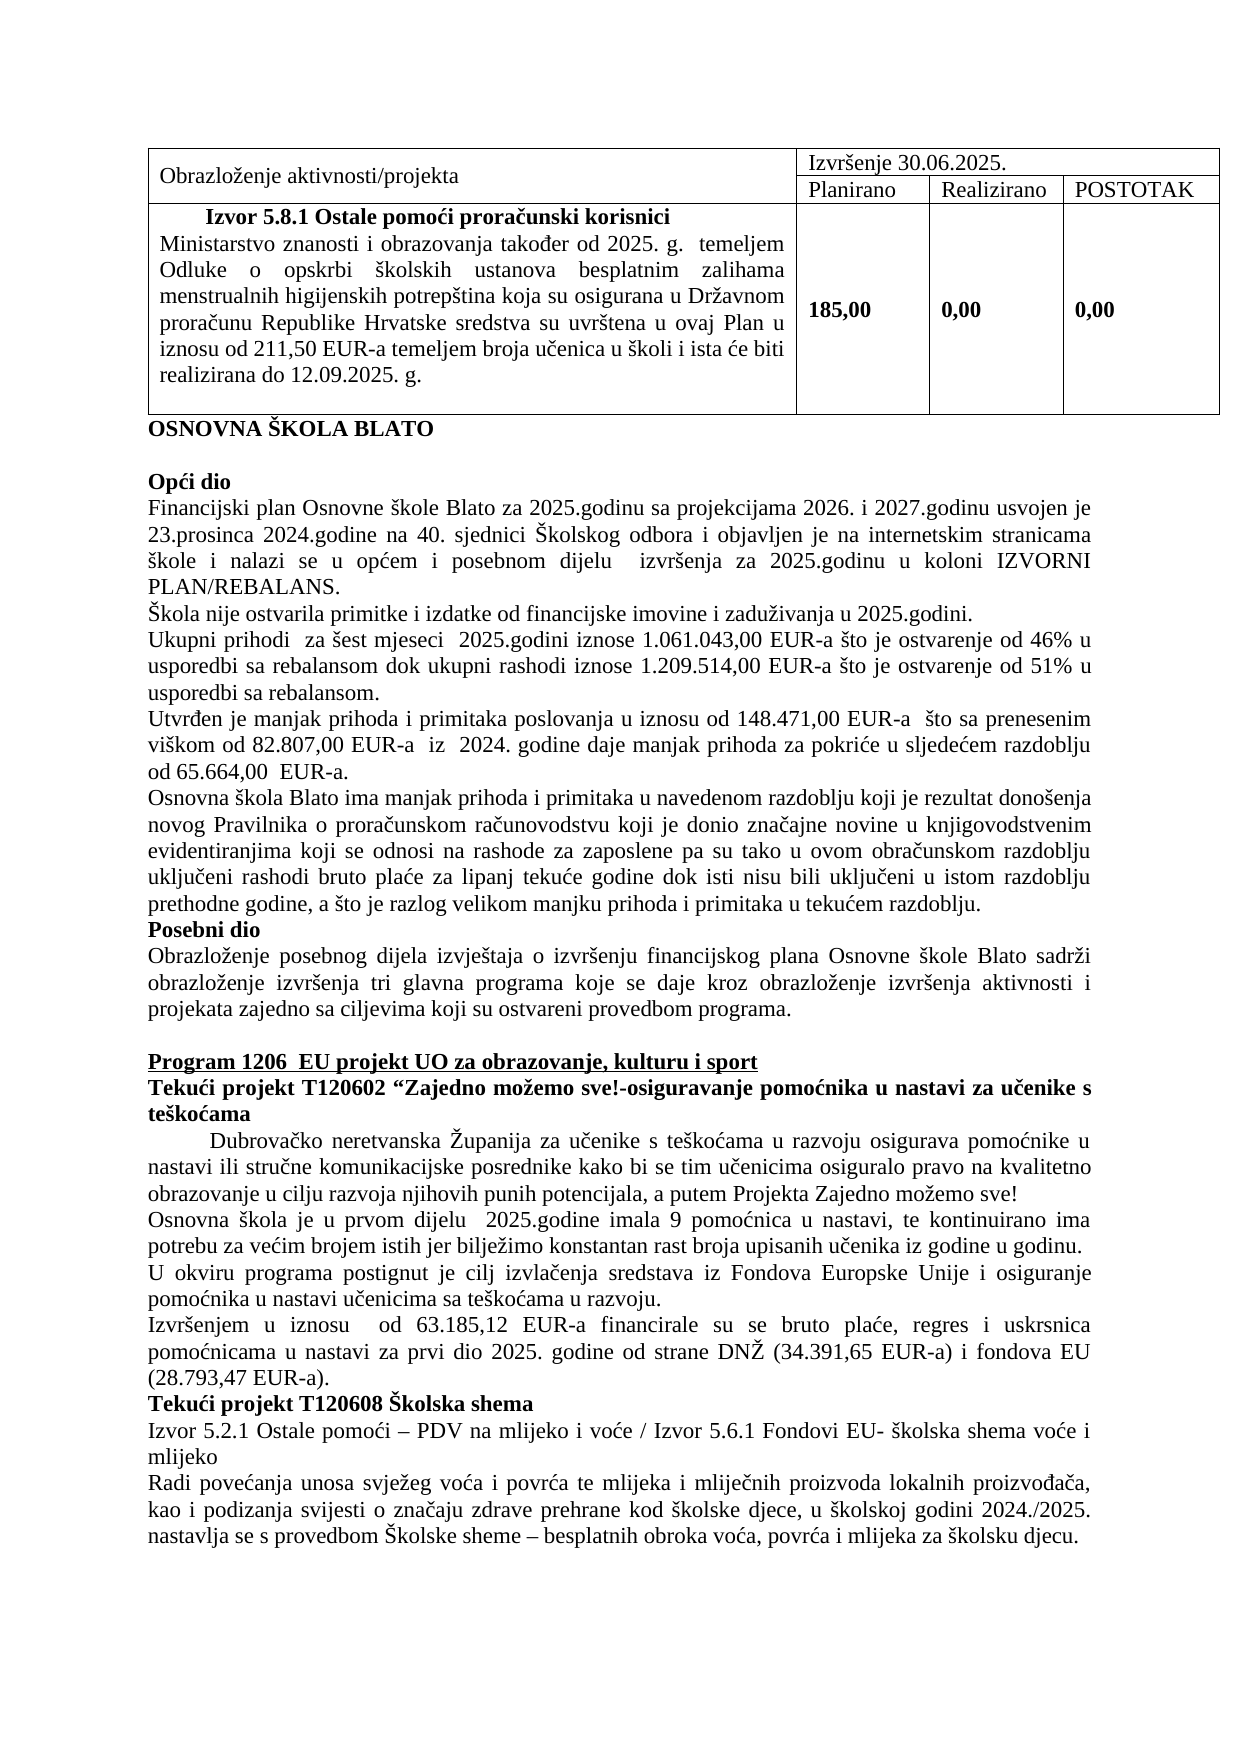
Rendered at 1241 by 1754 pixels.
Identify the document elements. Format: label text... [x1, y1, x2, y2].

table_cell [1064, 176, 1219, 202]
text Program 1206 EU projekt UO za obrazovanje, kulturu i sport [148, 1048, 1093, 1074]
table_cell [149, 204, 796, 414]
text Financijski plan Osnovne škole Blato za 2025.godinu sa projekcijama 2026. i 2027.godinu usvojen je 23.prosinca 2024.godine na 40. sjednici Školskog odbora i objavljen je na internetskim stranicama škole i nalazi se u općem i posebnom dijelu izvršenja za 2025.godinu u koloni IZVORNI PLAN/REBALANS. [148, 494, 1093, 600]
text Osnovna škola Blato ima manjak prihoda i primitaka u navedenom razdoblju koji je rezultat donošenja novog Pravilnika o proračunskom računovodstvu koji je donio značajne novine u knjigovodstvenim evidentiranjima koji se odnosi na rashode za zaposlene pa su tako u ovom obračunskom razdoblju uključeni rashodi bruto plaće za lipanj tekuće godine dok isti nisu bili uključeni u istom razdoblju prethodne godine, a što je razlog velikom manjku prihoda i primitaka u tekućem razdoblju. [148, 784, 1093, 916]
text Izvor 5.2.1 Ostale pomoći – PDV na mlijeko i voće / Izvor 5.6.1 Fondovi EU- školska shema voće i mlijeko [148, 1417, 1093, 1469]
text OSNOVNA ŠKOLA BLATO [148, 415, 1093, 442]
text Ukupni prihodi za šest mjeseci 2025.godini iznose 1.061.043,00 EUR-a što je ostvarenje od 46% u usporedbi sa rebalansom dok ukupni rashodi iznose 1.209.514,00 EUR-a što je ostvarenje od 51% u usporedbi sa rebalansom. [148, 626, 1093, 705]
text Izvršenjem u iznosu od 63.185,12 EUR-a financirale su se bruto plaće, regres i uskrsnica pomoćnicama u nastavi za prvi dio 2025. godine od strane DNŽ (34.391,65 EUR-a) i fondova EU (28.793,47 EUR-a). [148, 1311, 1093, 1390]
text Radi povećanja unosa svježeg voća i povrća te mlijeka i mliječnih proizvoda lokalnih proizvođača, kao i podizanja svijesti o značaju zdrave prehrane kod školske djece, u školskoj godini 2024./2025. nastavlja se s provedbom Školske sheme – besplatnih obroka voća, povrća i mlijeka za školsku djecu. [148, 1469, 1093, 1548]
text Opći dio [148, 468, 1093, 494]
text Tekući projekt T120608 Školska shema [148, 1390, 1093, 1417]
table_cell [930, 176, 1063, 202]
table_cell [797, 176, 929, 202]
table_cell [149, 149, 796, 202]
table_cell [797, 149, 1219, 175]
text Osnovna škola je u prvom dijelu 2025.godine imala 9 pomoćnica u nastavi, te kontinuirano ima potrebu za većim brojem istih jer bilježimo konstantan rast broja upisanih učenika iz godine u godinu. [148, 1206, 1093, 1259]
text Utvrđen je manjak prihoda i primitaka poslovanja u iznosu od 148.471,00 EUR-a što sa prenesenim viškom od 82.807,00 EUR-a iz 2024. godine daje manjak prihoda za pokriće u sljedećem razdoblju od 65.664,00 EUR-a. [148, 705, 1093, 784]
text Tekući projekt T120602 “Zajedno možemo sve!-osiguravanje pomoćnika u nastavi za učenike s teškoćama [148, 1074, 1093, 1127]
text Obrazloženje posebnog dijela izvještaja o izvršenju financijskog plana Osnovne škole Blato sadrži obrazloženje izvršenja tri glavna programa koje se daje kroz obrazloženje izvršenja aktivnosti i projekata zajedno sa ciljevima koji su ostvareni provedbom programa. [148, 942, 1093, 1021]
text Posebni dio [148, 916, 1093, 942]
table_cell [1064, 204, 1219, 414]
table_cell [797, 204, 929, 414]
text U okviru programa postignut je cilj izvlačenja sredstava iz Fondova Europske Unije i osiguranje pomoćnika u nastavi učenicima sa teškoćama u razvoju. [148, 1259, 1093, 1311]
text Dubrovačko neretvanska Županija za učenike s teškoćama u razvoju osigurava pomoćnike u nastavi ili stručne komunikacijske posrednike kako bi se tim učenicima osiguralo pravo na kvalitetno obrazovanje u cilju razvoja njihovih punih potencijala, a putem Projekta Zajedno možemo sve! [148, 1127, 1093, 1206]
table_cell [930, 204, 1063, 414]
text Škola nije ostvarila primitke i izdatke od financijske imovine i zaduživanja u 2025.godini. [148, 600, 1093, 626]
